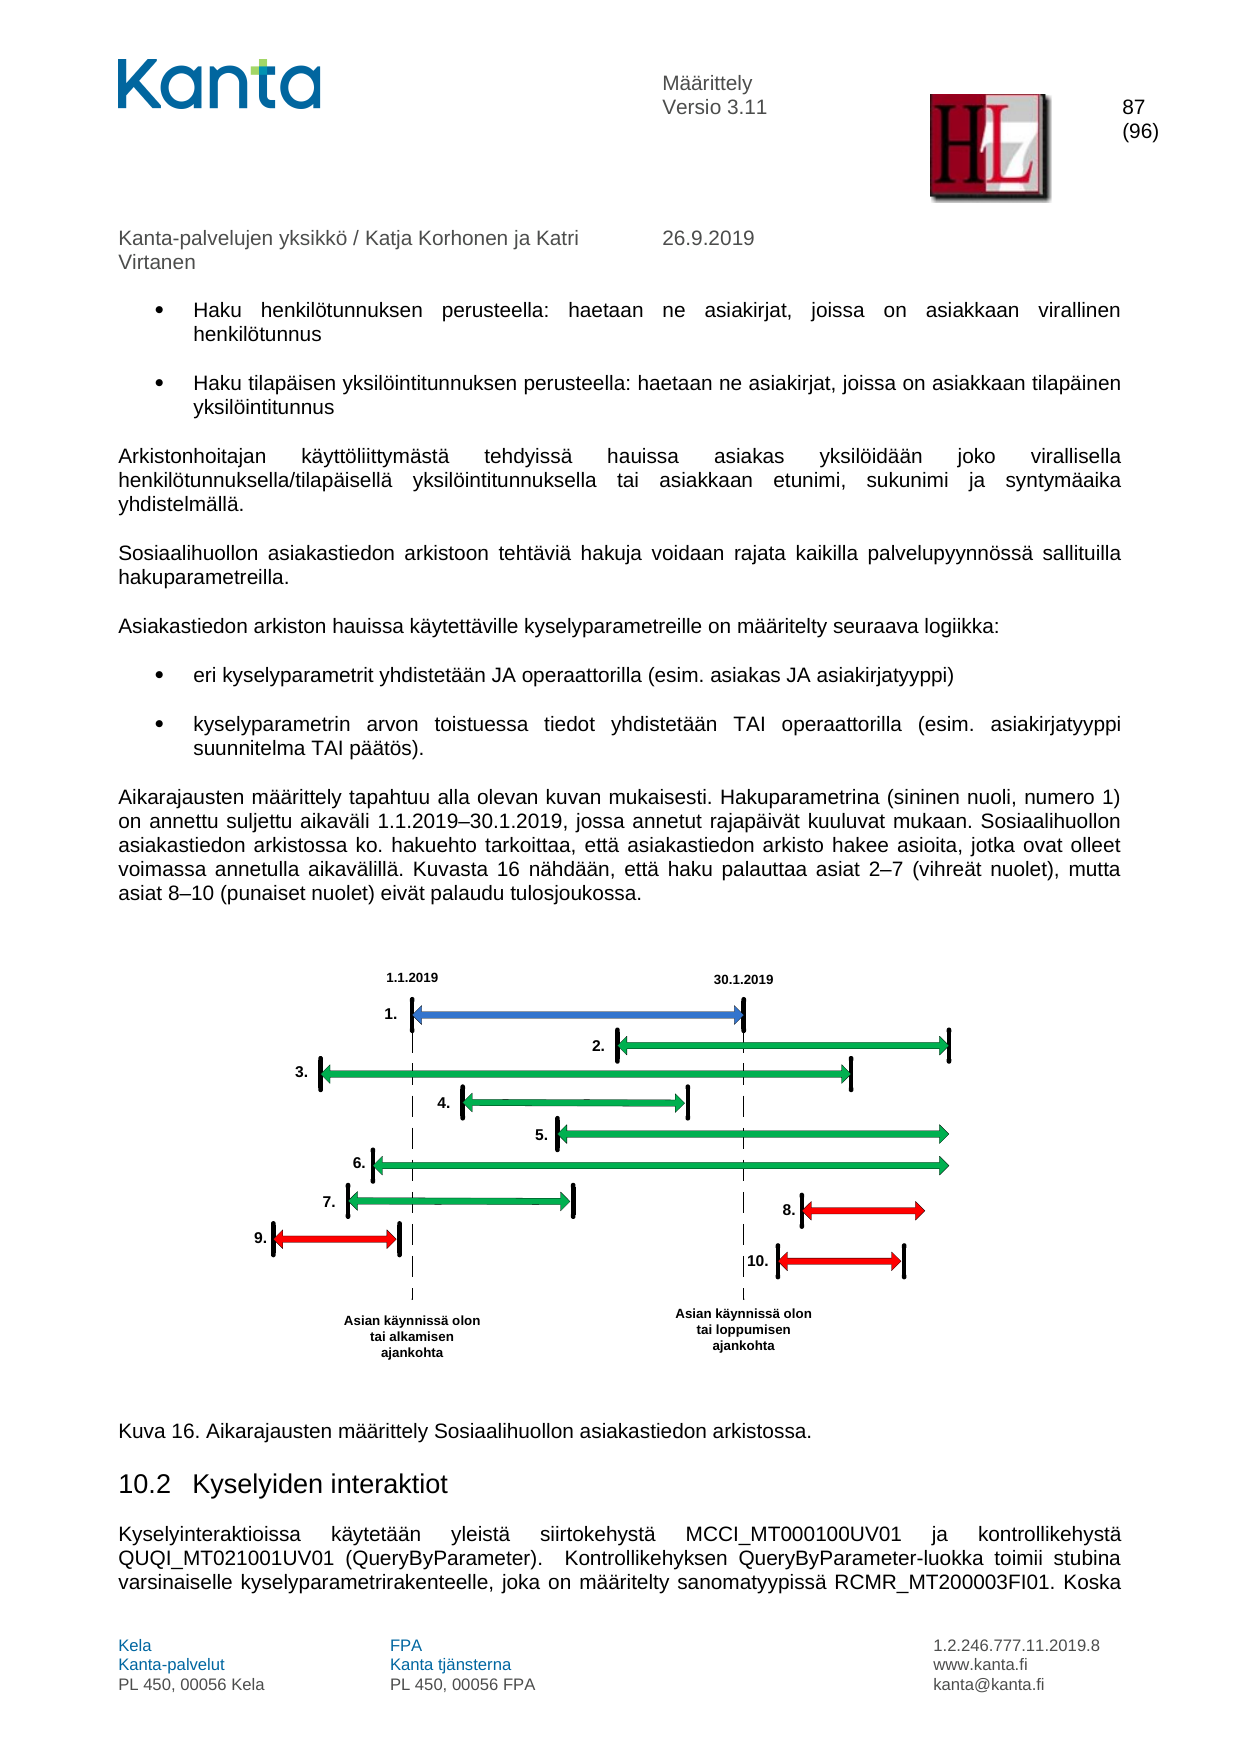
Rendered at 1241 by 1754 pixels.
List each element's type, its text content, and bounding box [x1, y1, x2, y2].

text Aikarajausten määrittely tapahtuu alla olevan kuvan mukaisesti. Hakuparametrina (sininen nuoli, numero 1) on annettu suljettu aikaväli 1.1.2019–30.1.2019, jossa annetut rajapäivät kuuluvat mukaan. Sosiaalihuollon asiakastiedon arkistossa ko. hakuehto tarkoittaa, että asiakastiedon arkisto hakee asioita, jotka ovat olleet voimassa annetulla aikavälillä. Kuvasta 16 nähdään, että haku palauttaa asiat 2–7 (vihreät nuolet), mutta asiat 8–10 (punaiset nuolet) eivät palaudu tulosjoukossa. [118, 785, 1122, 904]
text Kuva 16. Aikarajausten määrittely Sosiaalihuollon asiakastiedon arkistossa. [118, 1419, 1122, 1443]
text Arkistonhoitajan käyttöliittymästä tehdyissä hauissa asiakas yksilöidään joko virallisella henkilötunnuksella/tilapäisellä yksilöintitunnuksella tai asiakkaan etunimi, sukunimi ja syntymäaika yhdistelmällä. [118, 444, 1122, 516]
text Asiakastiedon arkiston hauissa käytettäville kyselyparametreille on määritelty seuraava logiikka: [118, 614, 1122, 638]
picture [118, 59, 321, 109]
subtitle Kyselyiden interaktiot [118, 1468, 1122, 1499]
text Sosiaalihuollon asiakastiedon arkistoon tehtäviä hakuja voidaan rajata kaikilla palvelupyynnössä sallituilla hakuparametreilla. [118, 541, 1122, 589]
list Haku henkilötunnuksen perusteella: haetaan ne asiakirjat, joissa on asiakkaan virallinen henkilötunnus [156, 298, 1122, 346]
list Haku tilapäisen yksilöintitunnuksen perusteella: haetaan ne asiakirjat, joissa on asiakkaan tilapäinen yksilöintitunnus [156, 371, 1122, 419]
list eri kyselyparametrit yhdistetään JA operaattorilla (esim. asiakas JA asiakirjatyyppi) [156, 663, 1122, 687]
picture [930, 94, 1053, 203]
list kyselyparametrin arvon toistuessa tiedot yhdistetään TAI operaattorilla (esim. asiakirjatyyppi suunnitelma TAI päätös). [156, 712, 1122, 760]
